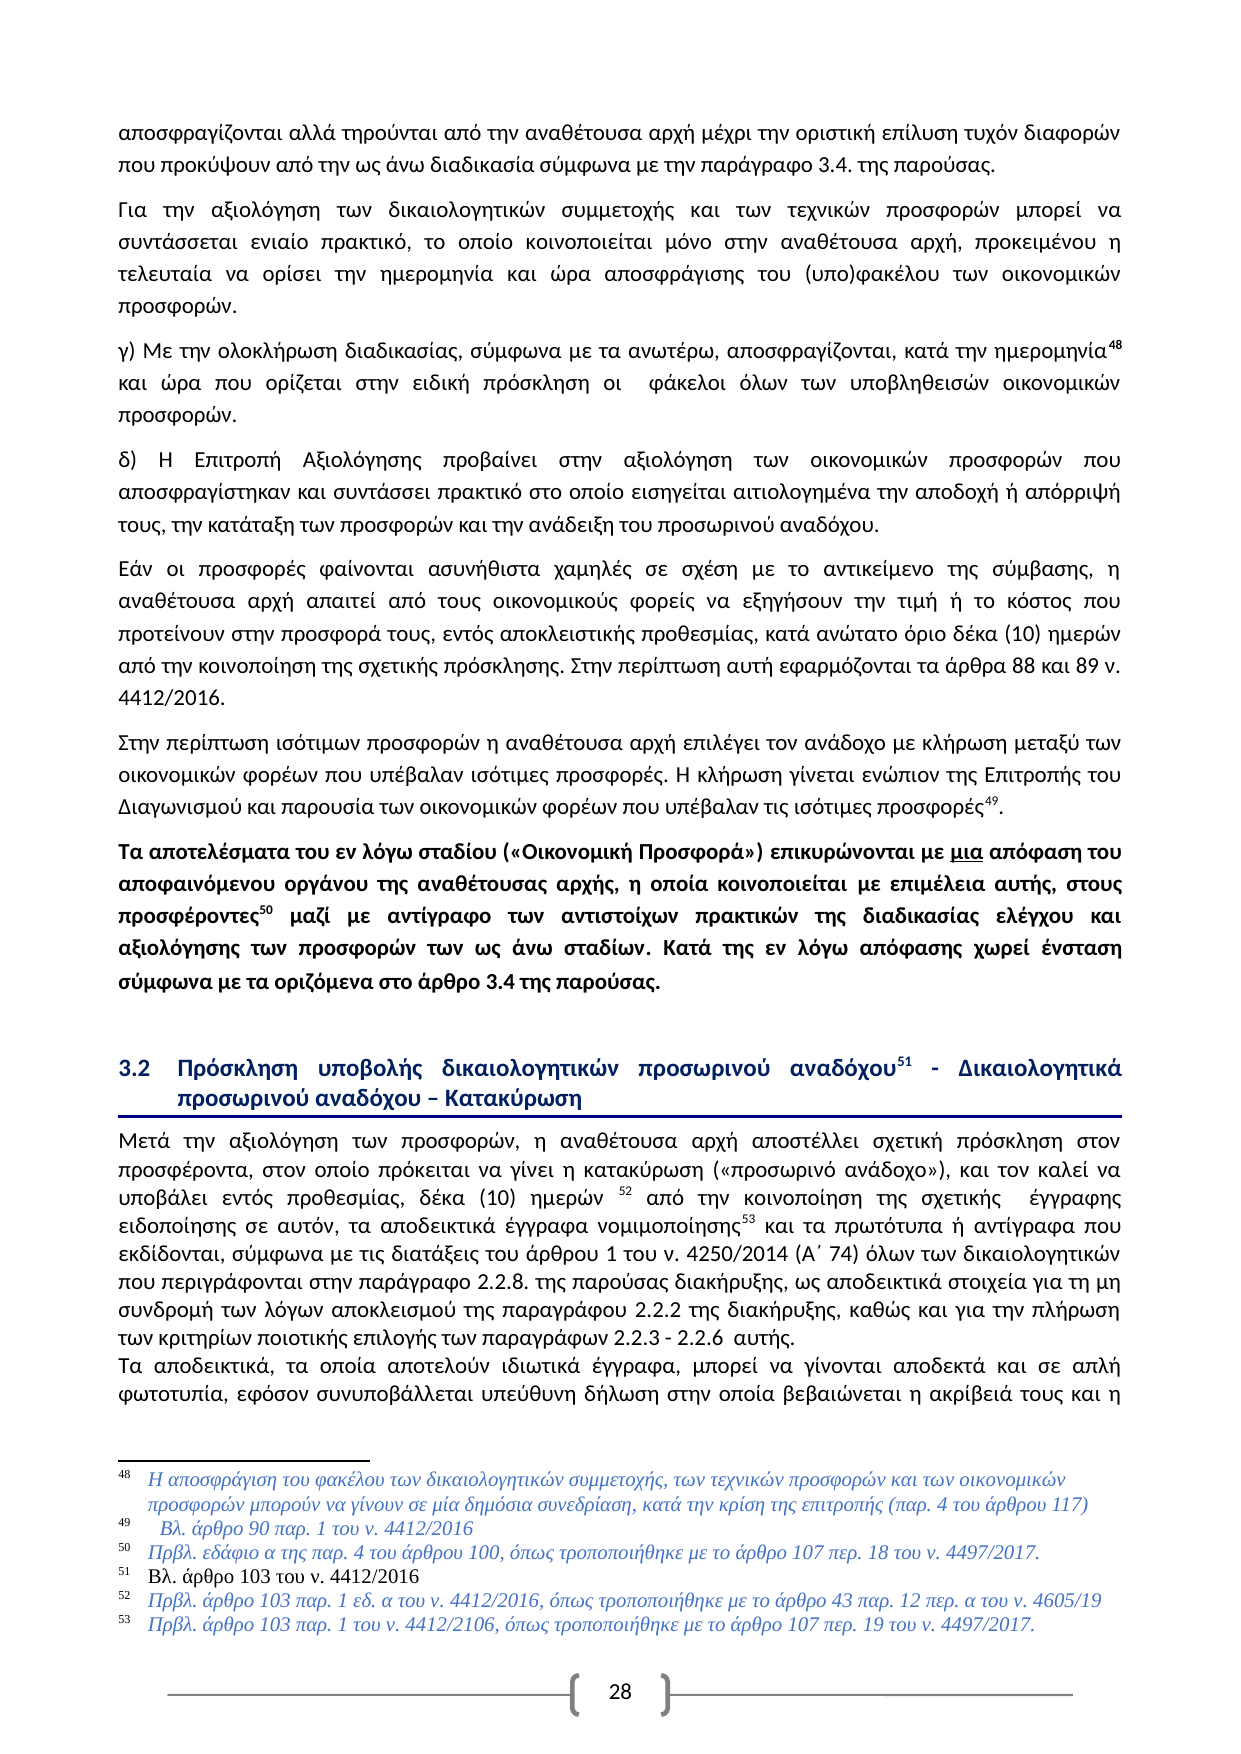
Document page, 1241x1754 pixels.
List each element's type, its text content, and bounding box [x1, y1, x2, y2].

text Εάν οι προσφορές φαίνονται ασυνήθιστα χαμηλές σε σχέση με το αντικείμενο της σύμβασης, η αναθέτουσα αρχή απαιτεί από τους οικονομικούς φορείς να εξηγήσουν την τιμή ή το κόστος που προτείνουν στην προσφορά τους, εντός αποκλειστικής προθεσμίας, κατά ανώτατο όριο δέκα (10) ημερών από την κοινοποίηση της σχετικής πρόσκλησης. Στην περίπτωση αυτή εφαρμόζονται τα άρθρα 88 και 89 ν. 4412/2016. [118, 554, 1122, 711]
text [118, 1351, 1122, 1407]
text Τα αποτελέσματα του εν λόγω σταδίου («Οικονομική Προσφορά») επικυρώνονται με μια απόφαση του αποφαινόμενου οργάνου της αναθέτουσας αρχής, η οποία κοινοποιείται με επιμέλεια αυτής, στους προσφέροντες μαζί με αντίγραφο των αντιστοίχων πρακτικών της διαδικασίας ελέγχου και αξιολόγησης των προσφορών των ως άνω σταδίων. Κατά της εν λόγω απόφασης χωρεί ένσταση σύμφωνα με τα οριζόμενα στο άρθρο 3.4 της παρούσας. [118, 837, 1122, 995]
text Στην περίπτωση ισότιμων προσφορών η αναθέτουσα αρχή επιλέγει τον ανάδοχο με κλήρωση μεταξύ των οικονομικών φορέων που υπέβαλαν ισότιμες προσφορές. Η κλήρωση γίνεται ενώπιον της Επιτροπής του Διαγωνισμού και παρουσία των οικονομικών φορέων που υπέβαλαν τις ισότιμες προσφορές. [118, 728, 1122, 820]
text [118, 118, 1122, 178]
text δ) Η Επιτροπή Αξιολόγησης προβαίνει στην αξιολόγηση των οικονομικών προσφορών που αποσφραγίστηκαν και συντάσσει πρακτικό στο οποίο εισηγείται αιτιολογημένα την αποδοχή ή απόρριψή τους, την κατάταξη των προσφορών και την ανάδειξη του προσωρινού αναδόχου. [118, 445, 1122, 538]
text Μετά την αξιολόγηση των προσφορών, η αναθέτουσα αρχή αποστέλλει σχετική πρόσκληση στον προσφέροντα, στον οποίο πρόκειται να γίνει η κατακύρωση («προσωρινό ανάδοχο»), και τον καλεί να υποβάλει εντός προθεσμίας, δέκα (10) ημερών από την κοινοποίηση της σχετικής έγγραφης ειδοποίησης σε αυτόν, τα αποδεικτικά έγγραφα νομιμοποίησης και τα πρωτότυπα ή αντίγραφα που εκδίδονται, σύμφωνα με τις διατάξεις του άρθρου 1 του ν. 4250/2014 (Α΄ 74) όλων των δικαιολογητικών που περιγράφονται στην παράγραφο 2.2.8. της παρούσας διακήρυξης, ως αποδεικτικά στοιχεία για τη μη συνδρομή των λόγων αποκλεισμού της παραγράφου 2.2.2 της διακήρυξης, καθώς και για την πλήρωση των κριτηρίων ποιοτικής επιλογής των παραγράφων 2.2.3 - 2.2.6 αυτής. [118, 1127, 1122, 1351]
text γ) Με την ολοκλήρωση διαδικασίας, σύμφωνα με τα ανωτέρω, αποσφραγίζονται, κατά την ημερομηνία και ώρα που ορίζεται στην ειδική πρόσκληση οι φάκελοι όλων των υποβληθεισών οικονομικών προσφορών. [118, 336, 1122, 429]
subtitle 3.2 Πρόσκληση υποβολής δικαιολογητικών προσωρινού αναδόχου - Δικαιολογητικά προσωρινού αναδόχου – Κατακύρωση [118, 1052, 1122, 1115]
text Για την αξιολόγηση των δικαιολογητικών συμμετοχής και των τεχνικών προσφορών μπορεί να συντάσσεται ενιαίο πρακτικό, το οποίο κοινοποιείται μόνο στην αναθέτουσα αρχή, προκειμένου η τελευταία να ορίσει την ημερομηνία και ώρα αποσφράγισης του (υπο)φακέλου των οικονομικών προσφορών. [118, 195, 1122, 319]
